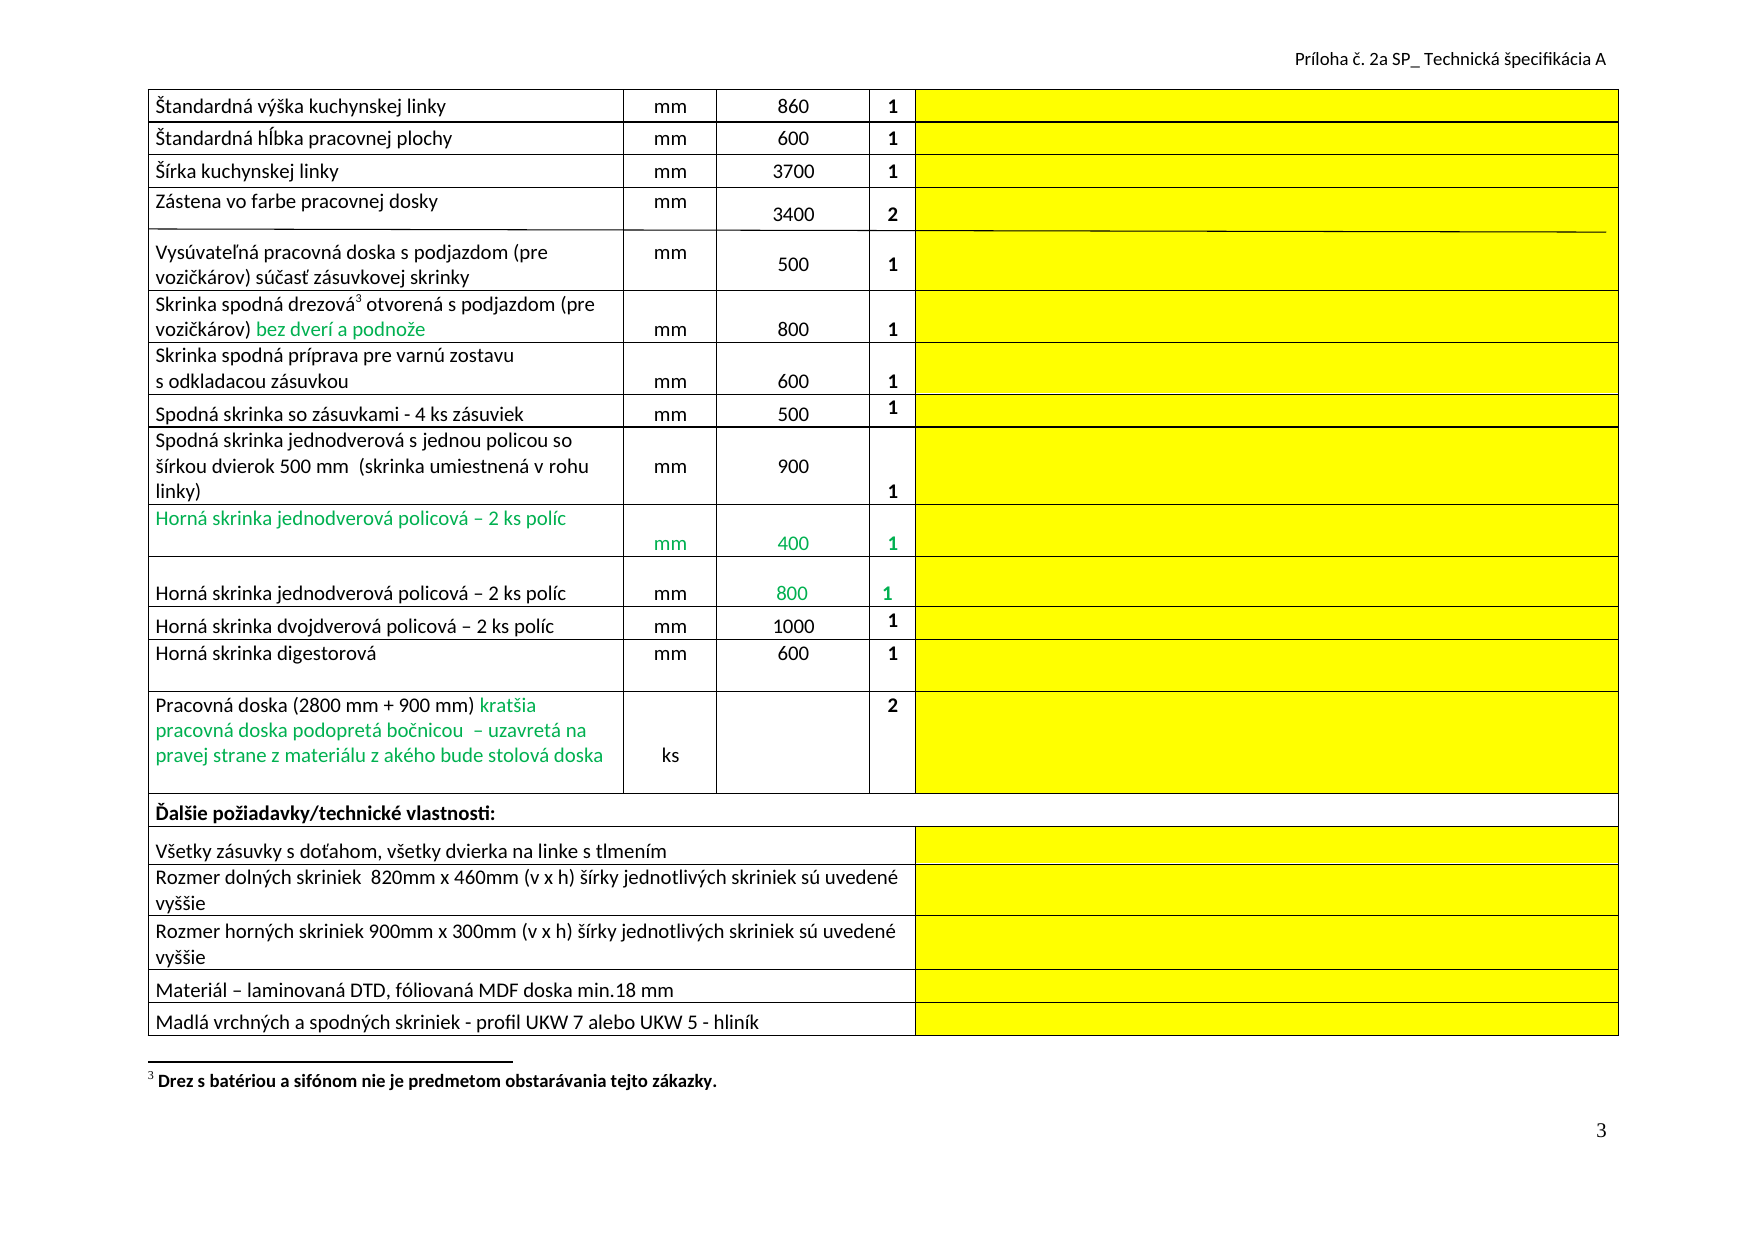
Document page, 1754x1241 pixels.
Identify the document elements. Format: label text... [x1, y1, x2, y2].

table_cell [916, 1003, 1618, 1035]
table_cell 400 [717, 505, 869, 556]
table_cell mm [624, 155, 716, 187]
table_cell mm [624, 557, 716, 606]
table_cell Horná skrinka digestorová [149, 640, 623, 691]
table_cell mm [624, 90, 716, 121]
table_cell Skrinka spodná drezová otvorená s podjazdom (pre vozičkárov) bez dverí a podnože [149, 291, 623, 342]
table_cell [916, 865, 1618, 915]
table_cell 3700 [717, 155, 869, 187]
table_cell [916, 505, 1618, 556]
table_cell mm [624, 291, 716, 342]
table_cell 3400 500 [717, 188, 869, 229]
table_cell mm mm [624, 231, 716, 290]
table_cell 2 1 [870, 232, 915, 290]
table_cell mm [624, 343, 716, 393]
table_cell Ďalšie požiadavky/technické vlastnosti: [149, 794, 1618, 826]
table_cell Spodná skrinka so zásuvkami - 4 ks zásuviek [149, 395, 623, 426]
table_cell 860 [717, 90, 869, 121]
table_cell 1 [870, 123, 915, 154]
table_cell [916, 155, 1618, 187]
table_cell [916, 640, 1618, 691]
table_cell mm [624, 428, 716, 504]
table_cell [916, 90, 1618, 121]
table_cell [916, 395, 1618, 426]
table_cell 1 [870, 640, 915, 691]
table_cell [916, 557, 1618, 606]
table_cell 500 [717, 395, 869, 426]
table_cell 1 [870, 505, 915, 556]
table_cell 3400 500 [717, 231, 869, 290]
table_cell 1 [870, 90, 915, 121]
table_cell Horná skrinka jednodverová policová – 2 ks políc [149, 505, 623, 556]
table_cell [916, 692, 1618, 793]
table_cell Horná skrinka dvojdverová policová – 2 ks políc [149, 607, 623, 639]
table_cell Šírka kuchynskej linky [149, 155, 623, 187]
table_cell 1 [870, 155, 915, 187]
table_cell [916, 970, 1618, 1002]
table_cell ks [624, 692, 716, 793]
table_cell Rozmer dolných skriniek 820mm x 460mm (v x h) šírky jednotlivých skriniek sú uvedené vyššie [149, 865, 915, 915]
table_cell 1000 [717, 607, 869, 639]
table_cell Pracovná doska (2800 mm + 900 mm) kratšia pracovná doska podopretá bočnicou – uzavretá na pravej strane z materiálu z akého bude stolová doska [149, 692, 623, 793]
table_cell [916, 123, 1618, 154]
table_cell [916, 428, 1618, 504]
table_cell 1 [870, 607, 915, 639]
table_cell mm mm [624, 188, 716, 229]
table_cell [916, 188, 1618, 290]
table_cell 1 [870, 343, 915, 393]
table_cell [916, 916, 1618, 969]
table_cell 1 [870, 428, 915, 504]
table_cell Horná skrinka jednodverová policová – 2 ks políc [149, 557, 623, 606]
table_cell mm [624, 395, 716, 426]
table_cell Skrinka spodná príprava pre varnú zostavu s odkladacou zásuvkou [149, 343, 623, 393]
table_cell Spodná skrinka jednodverová s jednou policou so šírkou dvierok 500 mm (skrinka umiestnená v rohu linky) [149, 428, 623, 504]
table_cell 600 [717, 343, 869, 393]
table_cell 600 [717, 640, 869, 691]
table_cell [916, 291, 1618, 342]
table_cell Štandardná hĺbka pracovnej plochy [149, 123, 623, 154]
table_cell [916, 827, 1618, 863]
table_cell Zástena vo farbe pracovnej dosky Vysúvateľná pracovná doska s podjazdom (pre vozičkárov) súčasť zásuvkovej skrinky [149, 230, 623, 290]
table_cell 1 [870, 395, 915, 426]
table_cell mm [624, 123, 716, 154]
table_cell 800 [717, 557, 869, 606]
table_cell Zástena vo farbe pracovnej dosky Vysúvateľná pracovná doska s podjazdom (pre vozičkárov) súčasť zásuvkovej skrinky [149, 188, 623, 229]
table_cell 600 [717, 123, 869, 154]
table_cell 2 [870, 692, 915, 793]
table_cell mm [624, 640, 716, 691]
table_cell Materiál – laminovaná DTD, fóliovaná MDF doska min.18 mm [149, 970, 915, 1002]
table_cell 800 [717, 291, 869, 342]
table_cell Madlá vrchných a spodných skriniek - profil UKW 7 alebo UKW 5 - hliník [149, 1003, 915, 1035]
table_cell 1 [870, 557, 915, 606]
table_cell [916, 607, 1618, 639]
table_cell mm [624, 607, 716, 639]
table_cell mm [624, 505, 716, 556]
table_cell 2 1 [870, 188, 915, 230]
table_cell 900 [717, 428, 869, 504]
table_cell Štandardná výška kuchynskej linky [149, 90, 623, 121]
table_cell [916, 343, 1618, 393]
table_cell [717, 692, 869, 793]
table_cell Všetky zásuvky s doťahom, všetky dvierka na linke s tlmením [149, 827, 915, 863]
table_cell Rozmer horných skriniek 900mm x 300mm (v x h) šírky jednotlivých skriniek sú uvedené vyššie [149, 916, 915, 969]
table_cell 1 [870, 291, 915, 342]
